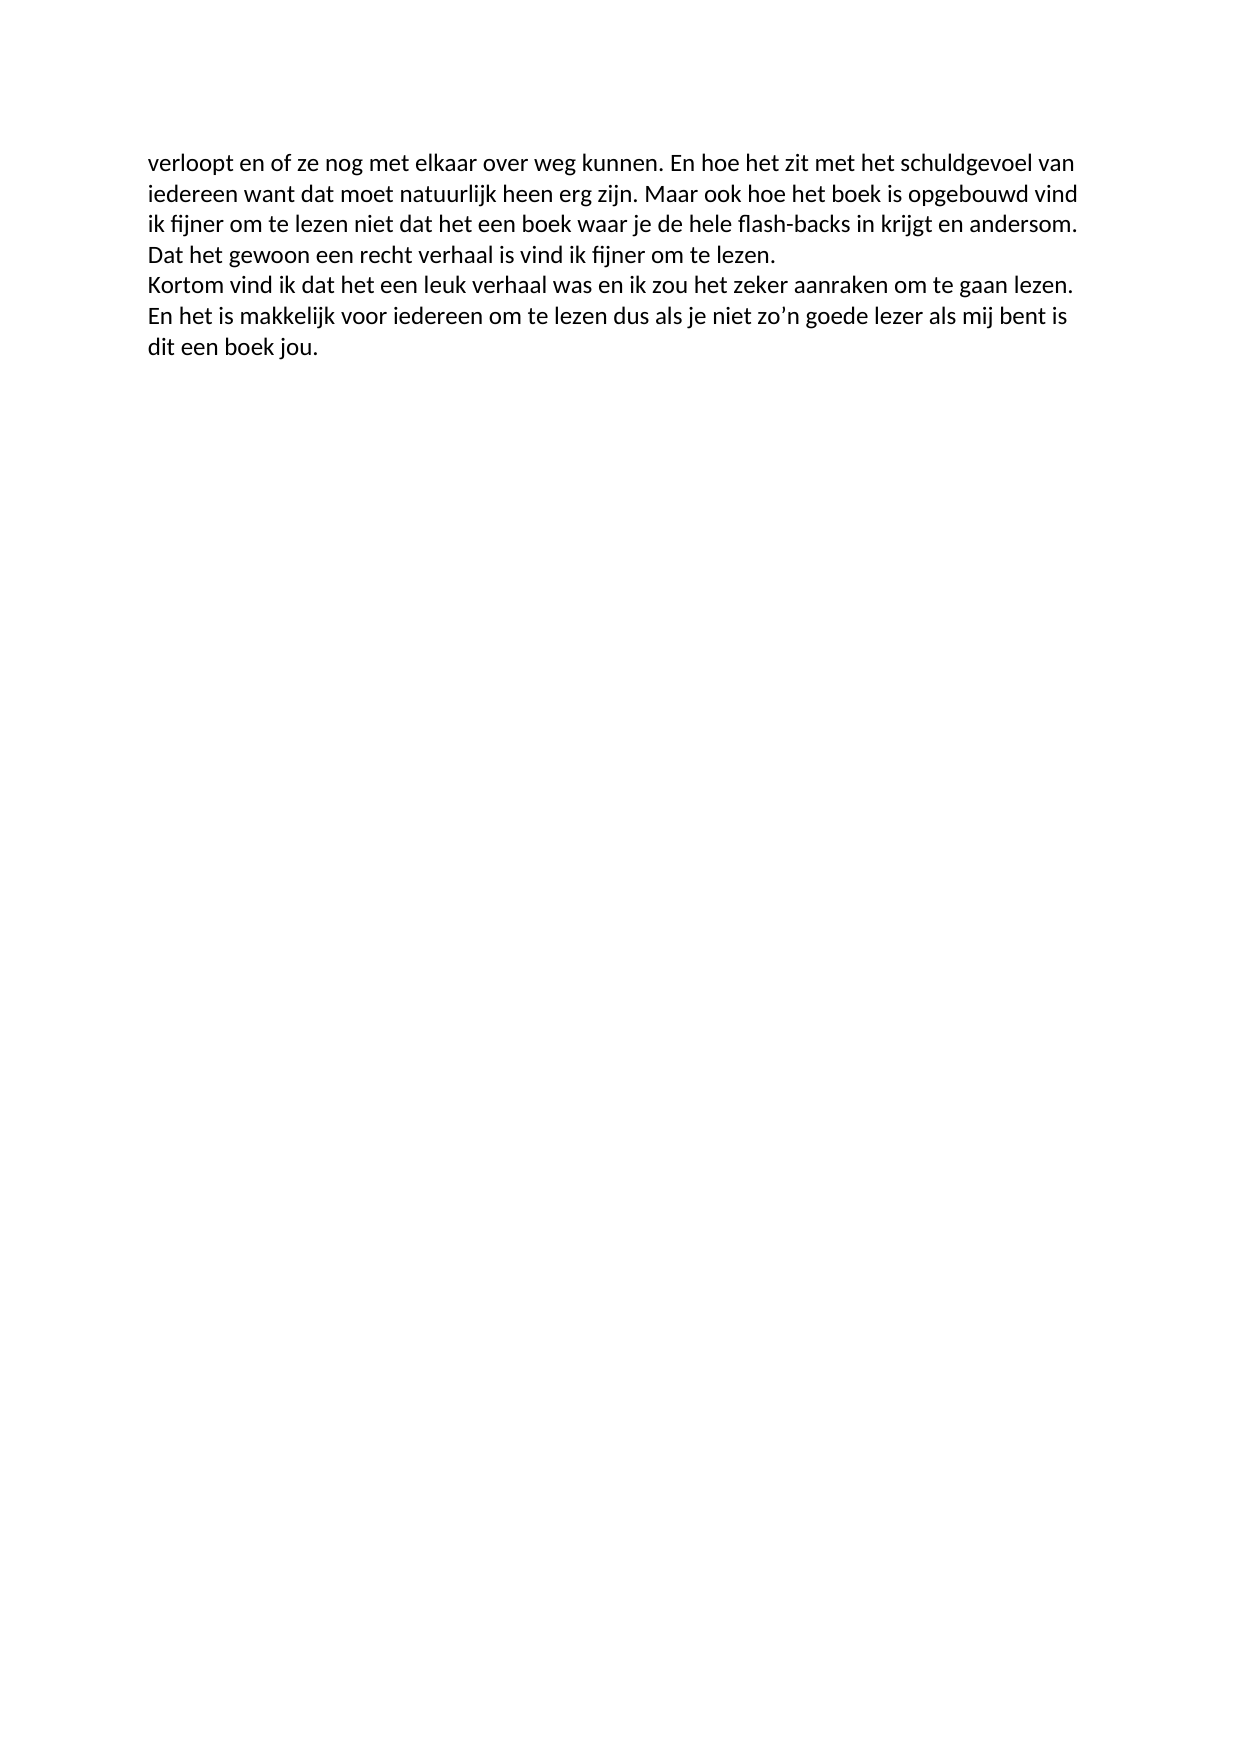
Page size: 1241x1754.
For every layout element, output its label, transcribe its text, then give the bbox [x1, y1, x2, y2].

text Kortom vind ik dat het een leuk verhaal was en ik zou het zeker aanraken om te gaan lezen. En het is makkelijk voor iedereen om te lezen dus als je niet zo’n goede lezer als mij bent is dit een boek jou. [148, 270, 1093, 361]
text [148, 148, 1093, 270]
